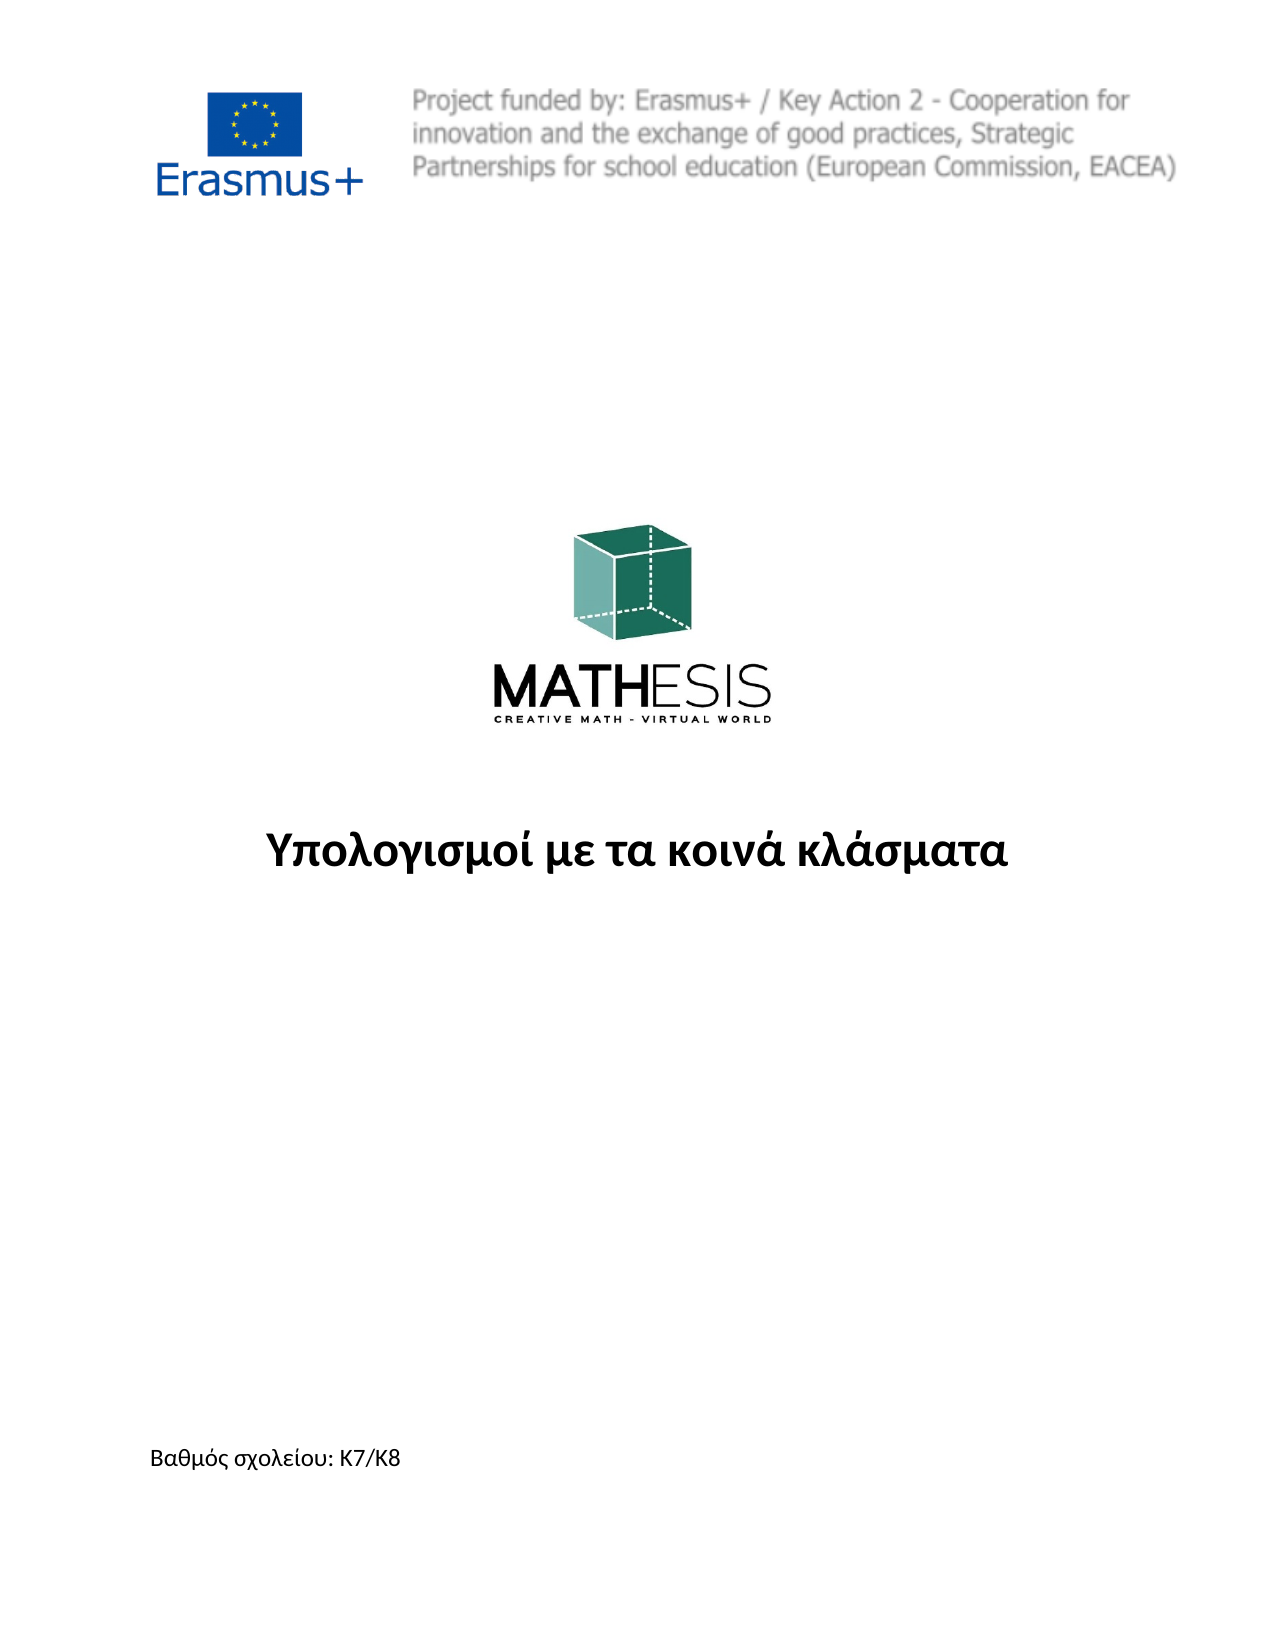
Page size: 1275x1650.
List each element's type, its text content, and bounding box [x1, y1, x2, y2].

picture [415, 474, 860, 806]
text Βαθμός σχολείου: Κ7/Κ8 [150, 1442, 1125, 1473]
picture [403, 76, 1182, 186]
picture [150, 75, 365, 198]
text Υπολογισμοί με τα κοινά κλάσματα [150, 818, 1125, 879]
